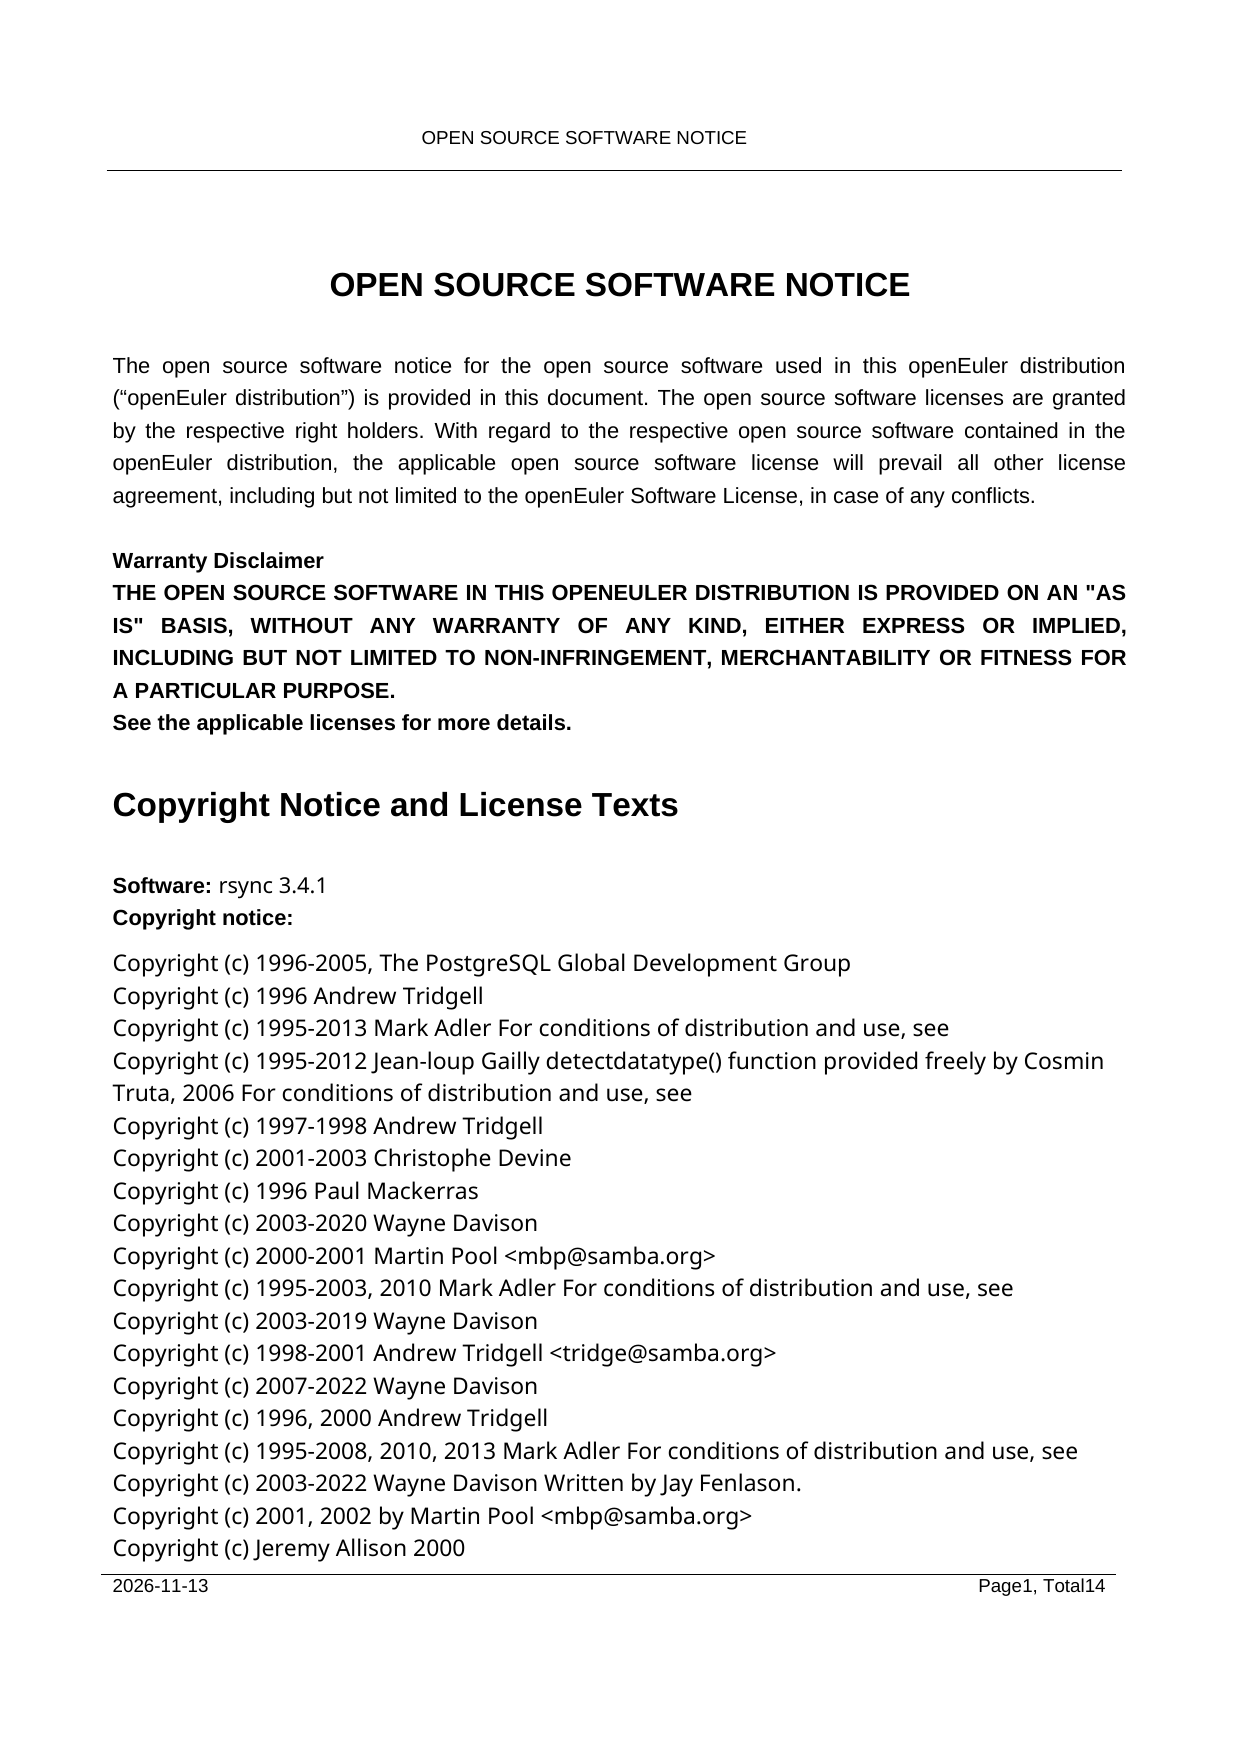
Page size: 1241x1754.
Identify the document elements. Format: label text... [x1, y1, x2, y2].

text THE OPEN SOURCE SOFTWARE IN THIS OPENEULER DISTRIBUTION IS PROVIDED ON AN "AS IS" BASIS, WITHOUT ANY WARRANTY OF ANY KIND, EITHER EXPRESS OR IMPLIED, INCLUDING BUT NOT LIMITED TO NON-INFRINGEMENT, MERCHANTABILITY OR FITNESS FOR A PARTICULAR PURPOSE. See the applicable licenses for more details. [112, 576, 1128, 739]
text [112, 947, 1128, 1564]
title Software: rsync 3.4.1 [112, 869, 1128, 901]
text Copyright notice: [112, 901, 1128, 934]
text Copyright Notice and License Texts [112, 771, 1128, 836]
text Warranty Disclaimer [112, 544, 1128, 576]
text OPEN SOURCE SOFTWARE NOTICE [112, 251, 1128, 316]
text The open source software notice for the open source software used in this openEuler distribution (“openEuler distribution”) is provided in this document. The open source software licenses are granted by the respective right holders. With regard to the respective open source software contained in the openEuler distribution, the applicable open source software license will prevail all other license agreement, including but not limited to the openEuler Software License, in case of any conflicts. [112, 349, 1128, 511]
